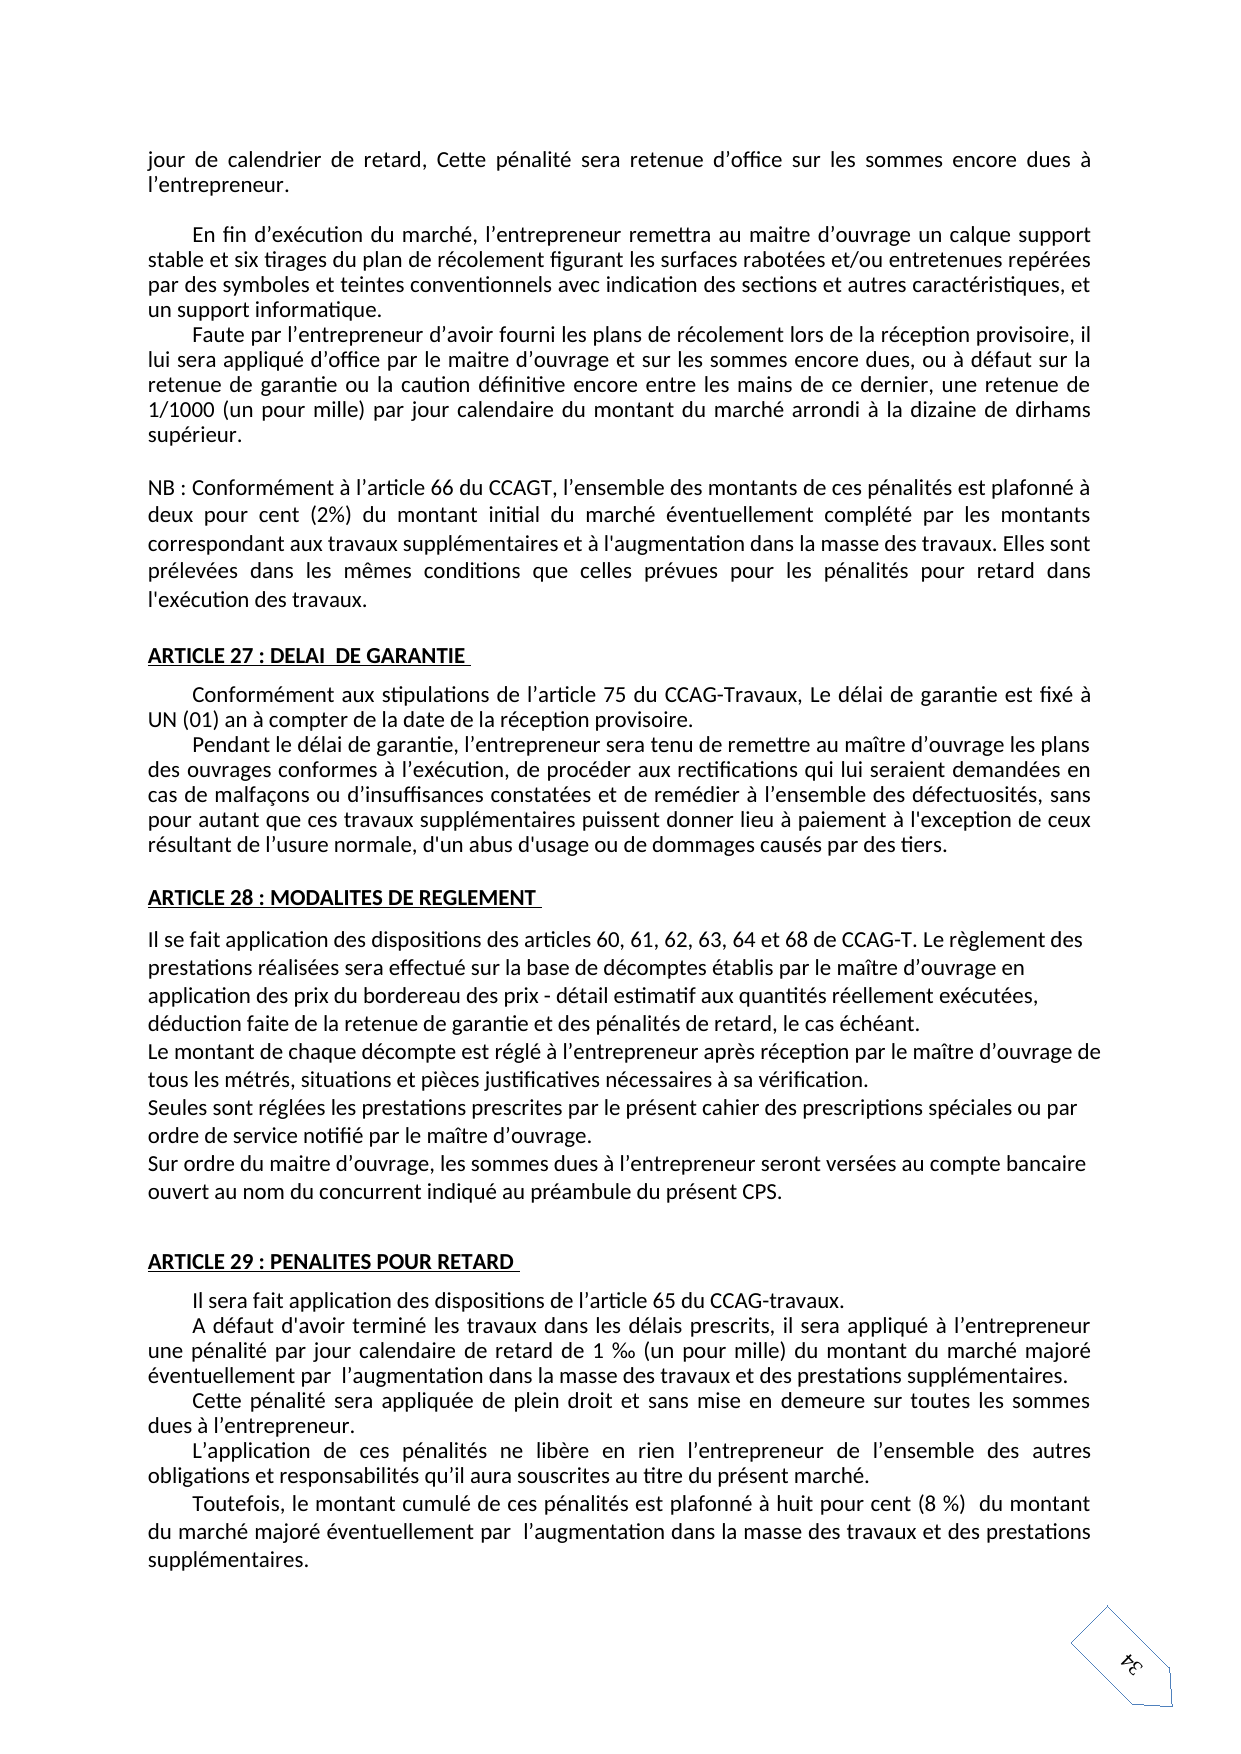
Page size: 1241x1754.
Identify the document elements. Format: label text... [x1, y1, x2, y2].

text Il se fait application des dispositions des articles 60, 61, 62, 63, 64 et 68 de CCAG-T. Le règlement des prestations réalisées sera effectué sur la base de décomptes établis par le maître d’ouvrage en application des prix du bordereau des prix - détail estimatif aux quantités réellement exécutées, déduction faite de la retenue de garantie et des pénalités de retard, le cas échéant. [148, 925, 1121, 1037]
text Le montant de chaque décompte est réglé à l’entrepreneur après réception par le maître d’ouvrage de tous les métrés, situations et pièces justificatives nécessaires à sa vérification. [148, 1037, 1121, 1093]
text Pendant le délai de garantie, l’entrepreneur sera tenu de remettre au maître d’ouvrage les plans des ouvrages conformes à l’exécution, de procéder aux rectifications qui lui seraient demandées en cas de malfaçons ou d’insuffisances constatées et de remédier à l’ensemble des défectuosités, sans pour autant que ces travaux supplémentaires puissent donner lieu à paiement à l'exception de ceux résultant de l’usure normale, d'un abus d'usage ou de dommages causés par des tiers. [148, 733, 1093, 858]
text A défaut d'avoir terminé les travaux dans les délais prescrits, il sera appliqué à l’entrepreneur une pénalité par jour calendaire de retard de 1 ‰ (un pour mille) du montant du marché majoré éventuellement par l’augmentation dans la masse des travaux et des prestations supplémentaires. [148, 1314, 1093, 1389]
text ARTICLE 27 : DELAI DE GARANTIE [148, 641, 1093, 669]
text Seules sont réglées les prestations prescrites par le présent cahier des prescriptions spéciales ou par ordre de service notifié par le maître d’ouvrage. [148, 1093, 1121, 1149]
text ARTICLE 29 : PENALITES POUR RETARD [148, 1247, 1093, 1275]
text Toutefois, le montant cumulé de ces pénalités est plafonné à huit pour cent (8 %) du montant du marché majoré éventuellement par l’augmentation dans la masse des travaux et des prestations supplémentaires. [148, 1489, 1093, 1573]
text Cette pénalité sera appliquée de plein droit et sans mise en demeure sur toutes les sommes dues à l’entrepreneur. [148, 1389, 1093, 1439]
text Faute par l’entrepreneur d’avoir fourni les plans de récolement lors de la réception provisoire, il lui sera appliqué d’office par le maitre d’ouvrage et sur les sommes encore dues, ou à défaut sur la retenue de garantie ou la caution définitive encore entre les mains de ce dernier, une retenue de 1/1000 (un pour mille) par jour calendaire du montant du marché arrondi à la dizaine de dirhams supérieur. [148, 323, 1093, 448]
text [148, 148, 1093, 198]
text NB : Conformément à l’article 66 du CCAGT, l’ensemble des montants de ces pénalités est plafonné à deux pour cent (2%) du montant initial du marché éventuellement complété par les montants correspondant aux travaux supplémentaires et à l'augmentation dans la masse des travaux. Elles sont prélevées dans les mêmes conditions que celles prévues pour les pénalités pour retard dans l'exécution des travaux. [148, 473, 1093, 613]
text ARTICLE 28 : MODALITES DE REGLEMENT [148, 883, 1093, 911]
text Sur ordre du maitre d’ouvrage, les sommes dues à l’entrepreneur seront versées au compte bancaire ouvert au nom du concurrent indiqué au préambule du présent CPS. [148, 1149, 1121, 1205]
text En fin d’exécution du marché, l’entrepreneur remettra au maitre d’ouvrage un calque support stable et six tirages du plan de récolement figurant les surfaces rabotées et/ou entretenues repérées par des symboles et teintes conventionnels avec indication des sections et autres caractéristiques, et un support informatique. [148, 223, 1093, 323]
text Il sera fait application des dispositions de l’article 65 du CCAG-travaux. [148, 1289, 1093, 1314]
text Conformément aux stipulations de l’article 75 du CCAG-Travaux, Le délai de garantie est fixé à UN (01) an à compter de la date de la réception provisoire. [148, 683, 1093, 733]
text L’application de ces pénalités ne libère en rien l’entrepreneur de l’ensemble des autres obligations et responsabilités qu’il aura souscrites au titre du présent marché. [148, 1439, 1093, 1489]
